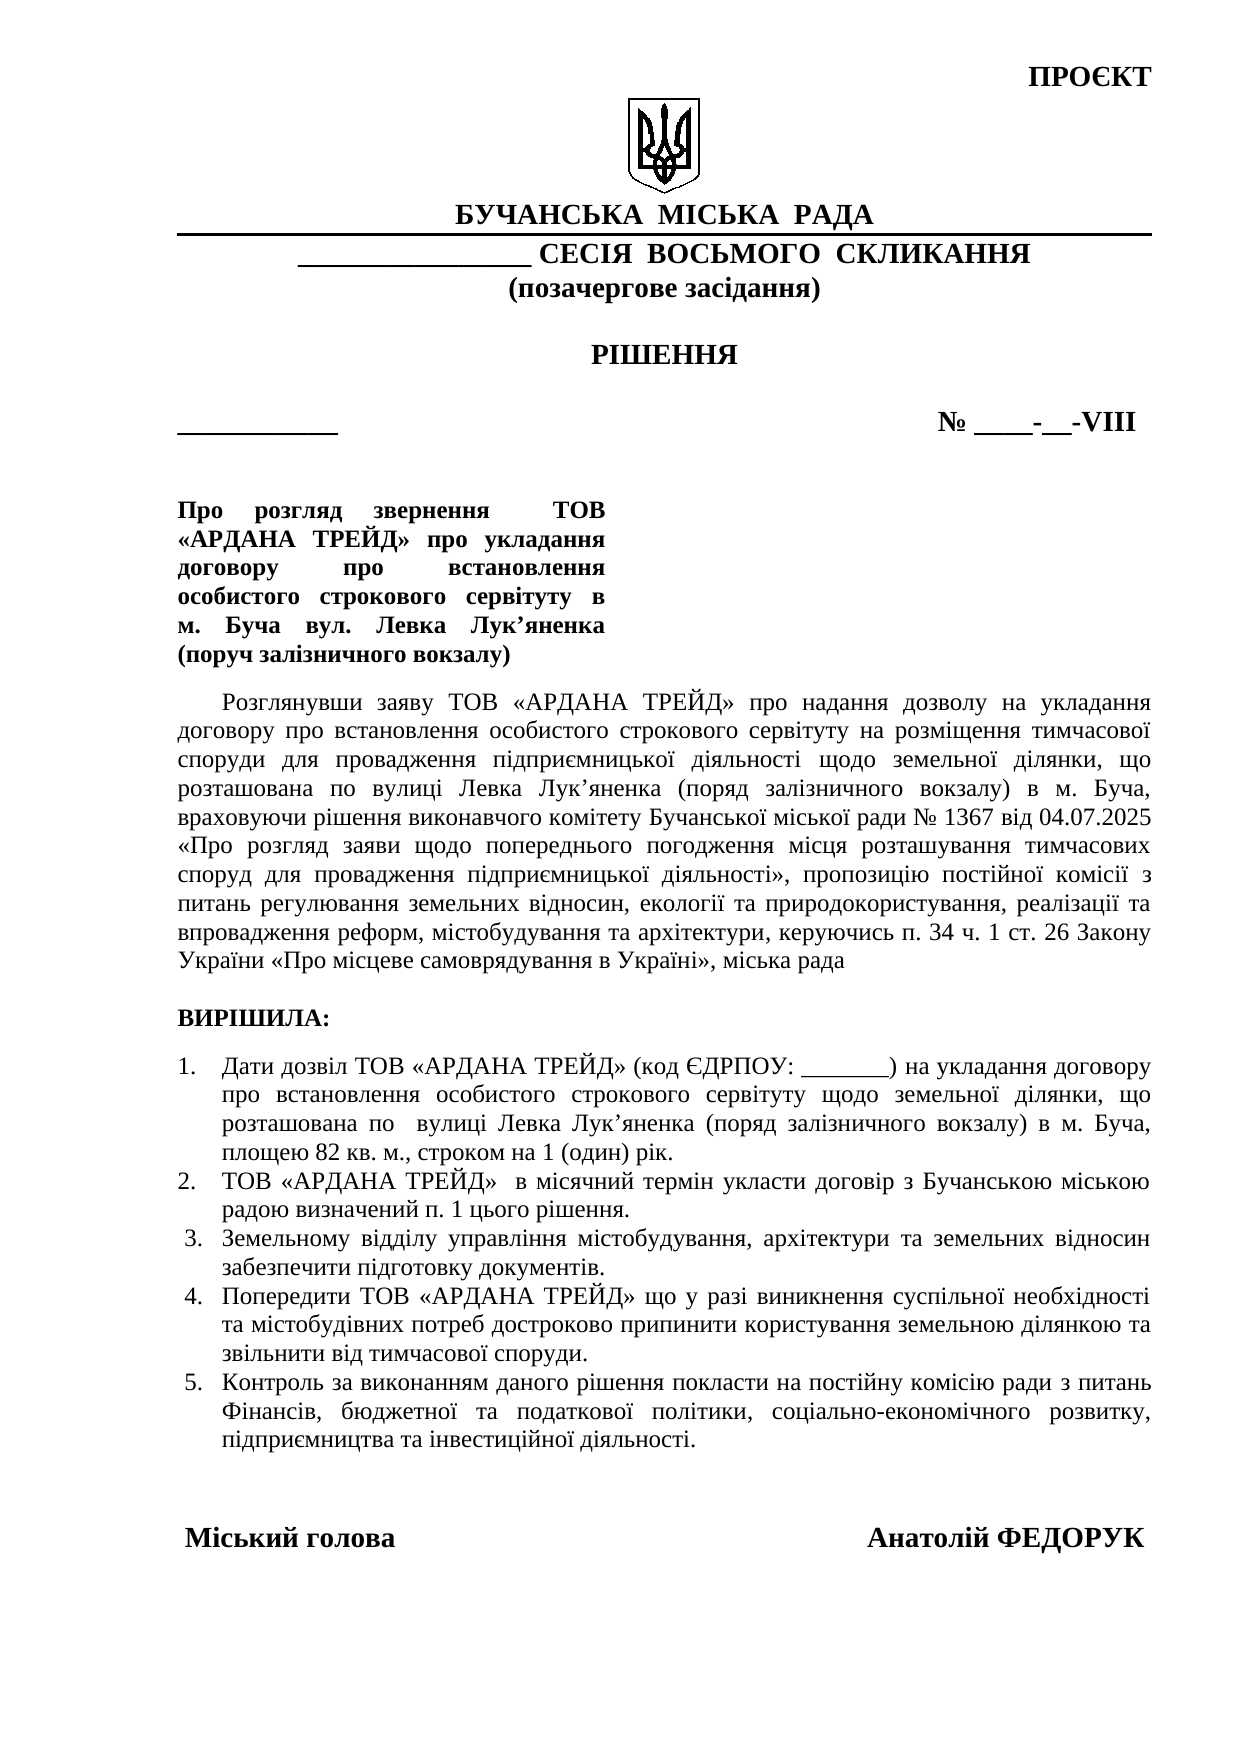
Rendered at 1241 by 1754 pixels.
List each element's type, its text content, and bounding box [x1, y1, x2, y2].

text ________________ СЕСІЯ ВОСЬМОГО СКЛИКАННЯ [177, 236, 1152, 270]
list Дати дозвіл ТОВ «АРДАНА ТРЕЙД» (код ЄДРПОУ: _______) на укладання договору про встановлення особистого строкового сервітуту щодо земельної ділянки, що розташована по вулиці Левка Лук’яненка (поряд залізничного вокзалу) в м. Буча, площею 82 кв. м., строком на 1 (один) рік. [177, 1051, 1152, 1166]
list Контроль за виконанням даного рішення покласти на постійну комісію ради з питань Фінансів, бюджетної та податкової політики, соціально-економічного розвитку, підприємництва та інвестиційної діяльності. [184, 1367, 1152, 1453]
text Розглянувши заяву ТОВ «АРДАНА ТРЕЙД» про надання дозволу на укладання договору про встановлення особистого строкового сервітуту на розміщення тимчасової споруди для провадження підприємницької діяльності щодо земельної ділянки, що розташована по вулиці Левка Лук’яненка (поряд залізничного вокзалу) в м. Буча, враховуючи рішення виконавчого комітету Бучанської міської ради № 1367 від 04.07.2025 «Про розгляд заяви щодо попереднього погодження місця розташування тимчасових споруд для провадження підприємницької діяльності», пропозицію постійної комісії з питань регулювання земельних відносин, екології та природокористування, реалізації та впровадження реформ, містобудування та архітектури, керуючись п. 34 ч. 1 ст. 26 Закону України «Про місцеве самоврядування в Україні», міська рада [177, 687, 1152, 974]
list ТОВ «АРДАНА ТРЕЙД» в місячний термін укласти договір з Бучанською міською радою визначений п. 1 цього рішення. [177, 1166, 1152, 1223]
text (позачергове засідання) [177, 270, 1152, 303]
text Міський голова Анатолій ФЕДОРУК [177, 1520, 1152, 1554]
text ПРОЄКТ [177, 59, 1152, 93]
text ___________ № ____-__-VІІІ [177, 404, 1152, 437]
list Попередити ТОВ «АРДАНА ТРЕЙД» що у разі виникнення суспільної необхідності та містобудівних потреб достроково припинити користування земельною ділянкою та звільнити від тимчасової споруди. [184, 1281, 1152, 1367]
text БУЧАНСЬКА МІСЬКА РАДА [177, 197, 1152, 233]
text Про розгляд звернення ТОВ «АРДАНА ТРЕЙД» про укладання договору про встановлення особистого строкового сервітуту в м. Буча вул. Левка Лук’яненка (поруч залізничного вокзалу) [177, 495, 605, 667]
text ВИРІШИЛА: [177, 1003, 1152, 1032]
list Земельному відділу управління містобудування, архітектури та земельних відносин забезпечити підготовку документів. [184, 1223, 1152, 1281]
text РІШЕННЯ [177, 337, 1152, 370]
